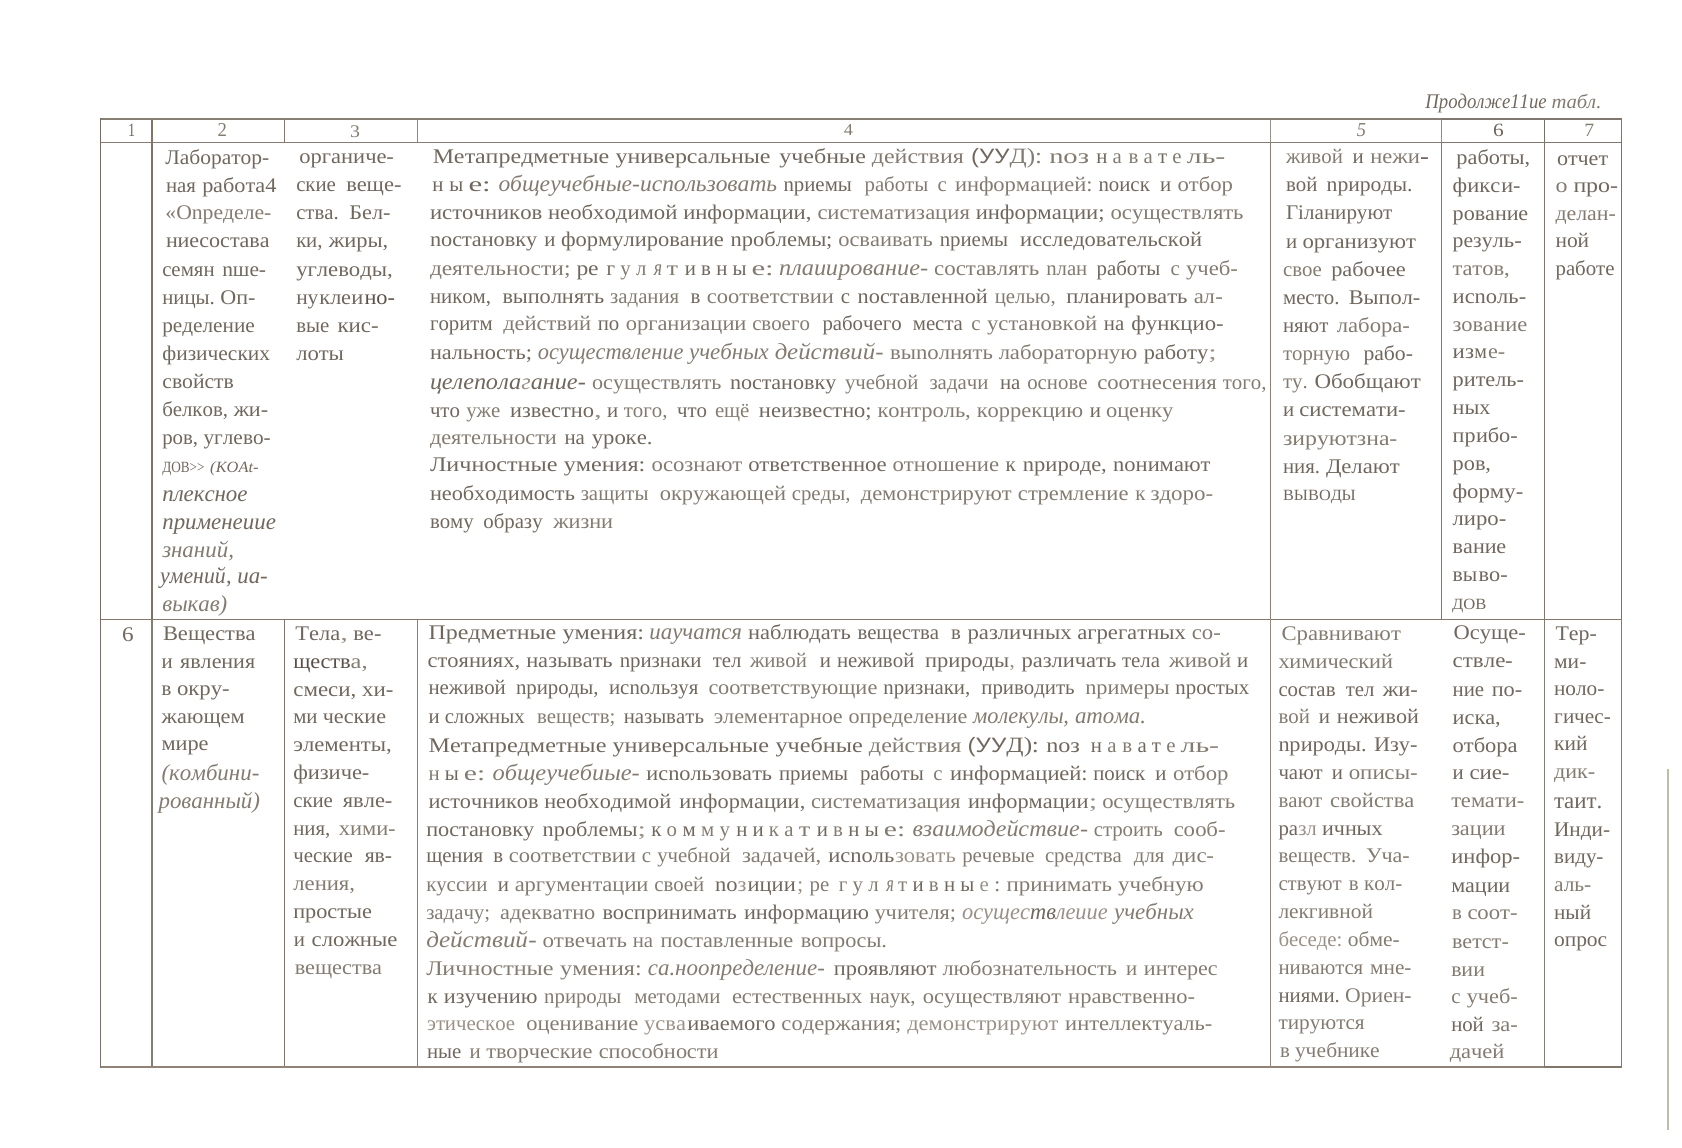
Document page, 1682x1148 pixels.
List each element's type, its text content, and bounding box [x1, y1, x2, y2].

text Продолже11uе табл. [89, 89, 1601, 113]
table_cell Лаборатор- ная работа4 «Оnределе- ниесостава семян nше- ницы. Оп- ределение физических свойств белков, жи- ров, углево- ДОВ>> (KOAt- плексное применеиuе знаний, умений, иа- выкав) [153, 143, 284, 619]
table_cell Предметные умения: иаучатся наблюдать вещества в различных агрегатных со- стояниях, называть nризнаки тел живой и неживой природы, различать тела живой и неживой nрироды, исnользуя соответствующие nризнаки, приводить nримеры nростых и сложных веществ; называть элементарное определение молекулы, атома. Метапредметные универсальные учебные действия (УУД): nоз н а в а т е ль- н ы е: общеучебиые- исnользовать приемы работы с информацией: поиск и отбор источников необходимой информации, систематизация информации; осуществлять постановку nроблемы; к о м м у н и к а т и в н ы е: взаимодействие- строить сооб- щения в соответствии с учебной задачей, исnользовать речевые средства для дис- куссии и аргументации своей nозиции; ре г у л я т и в н ы е : принимать учебную задачу; адекватно воспринимать информацию учителя; осуществлеиuе учебных действий- отвечать на поставленные вопросы. Личностные умения: са.ноопределенuе- проявляют любознательность и интерес к изучению nрироды методами естественных наук, осуществляют нравственно- этическое оценивание усваиваемого содержания; демонстрируют интеллектуаль- ные и творческие способности [418, 620, 1270, 1066]
table_cell Тер- ми- ноло- гичес- кий дик- таит. Инди- виду- аль- ный опрос [1545, 620, 1621, 1066]
table_cell Вещества и явления в окру- жающем мире (комбuнu- рованный) [153, 620, 284, 1066]
table_header 5 [1271, 120, 1441, 142]
table_cell Метапредметные универсальные учебные действия (УУД): nоз н а в а т е ль- н ы е: общеучебные-исnользовать nриемы работы с информацией: nоиск и отбор источников необходимой информации, систематизация информации; осуществлять nостановку и формулирование nроблемы; осваивать nриемы исследовательской деятельности; ре г у л я т и в н ы е: плаиuрованuе- составлять nлан работы с учеб- ником, выполнять задания в соответствии с nоставленной целью, планировать ал- горитм действий по организации своего рабочего места с установкой на функцио- нальность; осуществление учебных действий- выnолнять лабораторную работу; целеполаганuе- осуществлять nостановку учебной задачи на основе соотнесения того, что уже известно, и того, что ещё неизвестно; контроль, коррекцию и оценку деятельности на уроке. Личностные умения: осознают ответственное отношение к nрироде, nонимают необходимость защиты окружающей среды, демонстрируют стремление к здоро- вому образу жизни [418, 143, 1270, 619]
table_header 6 [1442, 120, 1544, 142]
table_cell живой и нежи- вой nрироды. Гiланируют и организуют свое рабочее место. Выпол- няют лабора- торную рабо- ту. Обобщают и системати- зируютзна- ния. Делают ВЫВОДЫ [1271, 143, 1441, 619]
table_cell органиче- ские веще- ства. Бел- ки, жиры, углеводы, нуклеино- вые кис- лоты [285, 143, 417, 619]
table_header 7 [1545, 120, 1621, 142]
table_header 4 [418, 120, 1270, 142]
table_header 2 [153, 120, 284, 142]
table_cell [101, 143, 151, 619]
table_cell работы, фикси- рование резуль- татов, исnоль- зование изме- ритель- ных прибо- ров, форму- лиро- вание выво- ДОВ [1442, 143, 1544, 619]
table_cell Тела, ве- щества, смеси, хи- ми ческие элементы, физиче- ские явле- ния, хими- ческие яв- ления, простые и сложные вещества [285, 620, 417, 1066]
table_header 1 [101, 120, 151, 142]
table_cell отчет о про- делан- ной работе [1545, 143, 1621, 619]
table_cell 6 [101, 620, 151, 1066]
table_header 3 [285, 120, 417, 142]
table_cell Осуще- ствле- ние по- иска, отбора и сие- темати- зации инфор- мации в соот- ветст- вии с учеб- ной за- дачей [1441, 620, 1544, 1066]
table_cell Сравнивают химический состав тел жи- вой и неживой nрироды. Изу- чают и описы- вают свойства разл ичных веществ. Уча- ствуют в кол- лекгивной беседе: обме- ниваются мне- ниями. Ориен- тируются в учебнике [1271, 620, 1441, 1066]
